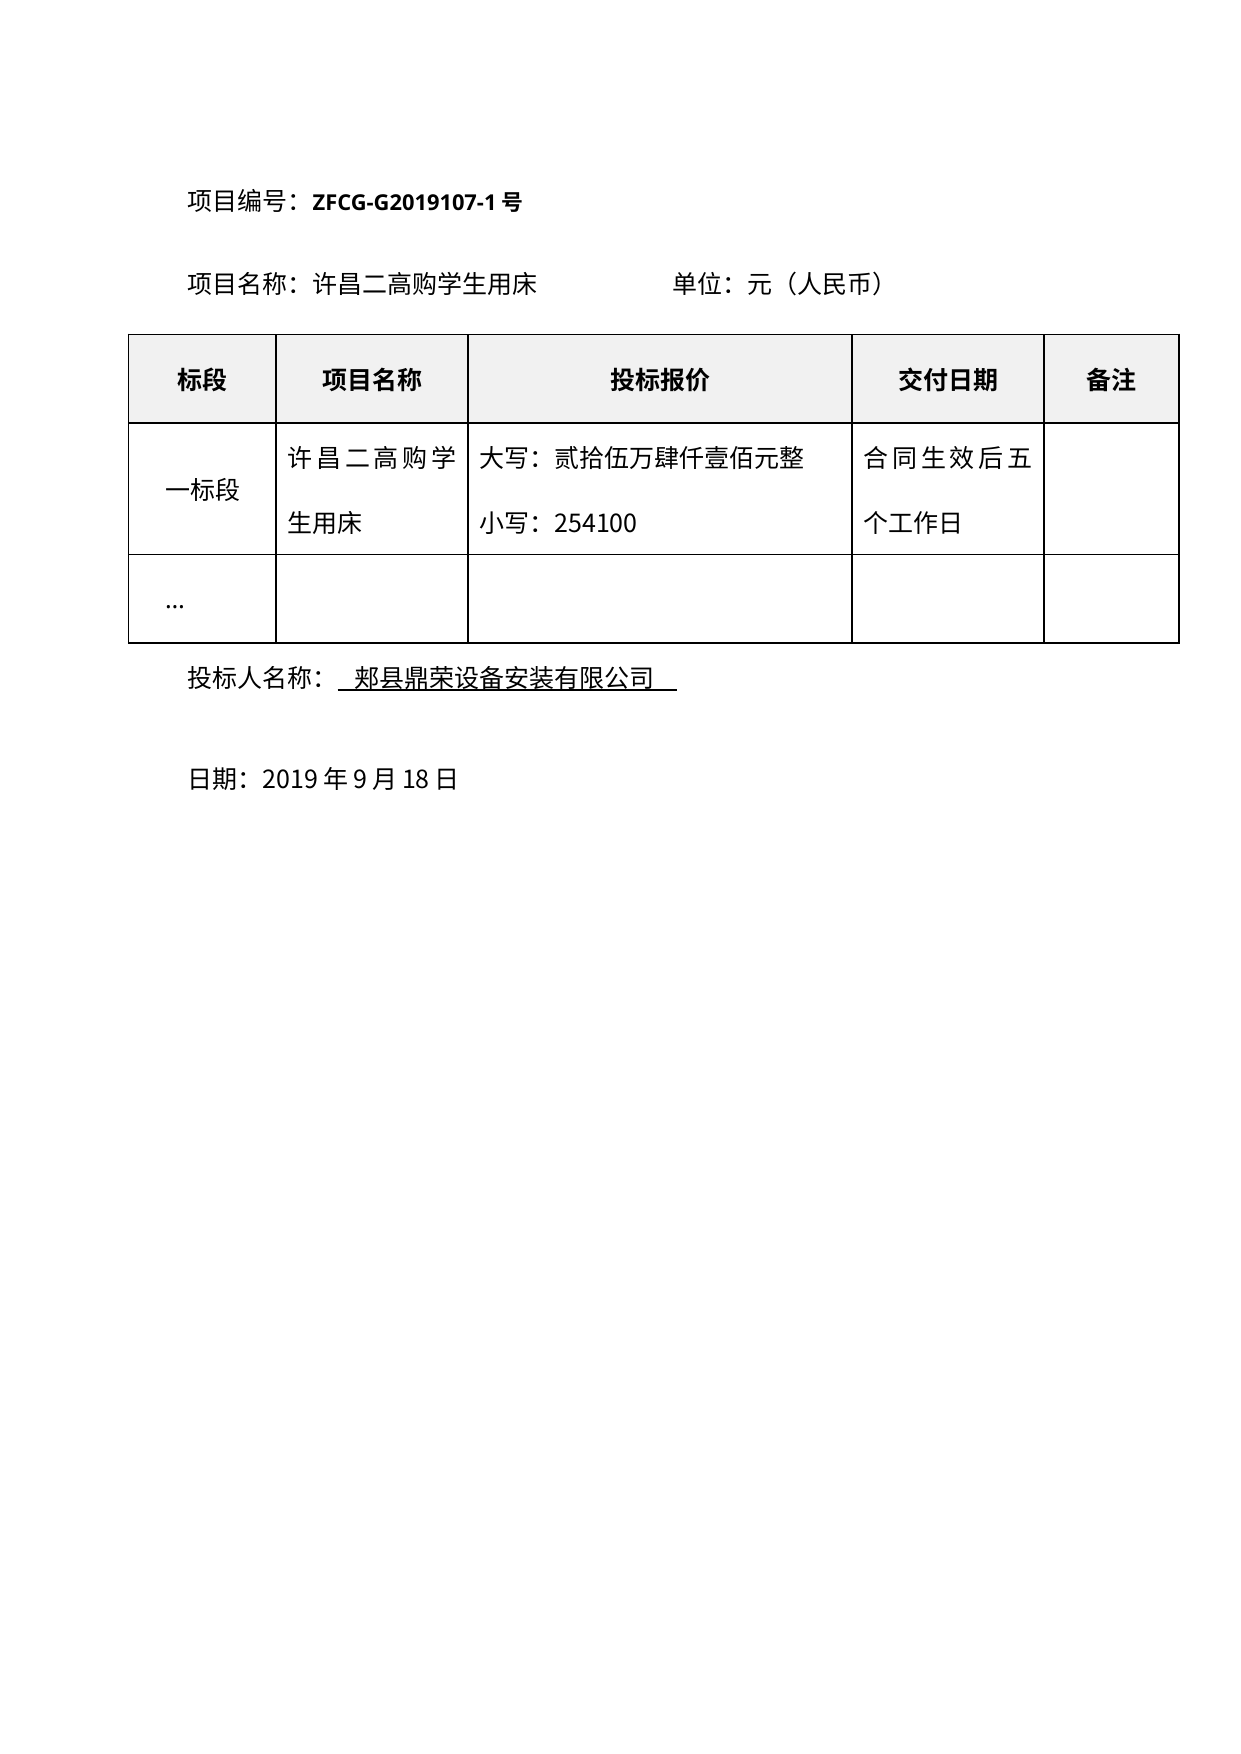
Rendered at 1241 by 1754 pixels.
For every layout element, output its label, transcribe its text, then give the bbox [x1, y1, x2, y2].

table_header 交付日期 [853, 335, 1043, 422]
text 项目编号：ZFCG-G2019107-1号 [187, 167, 1053, 232]
table_cell 一标段 [129, 424, 275, 554]
table_cell [277, 555, 467, 642]
text 投标人名称： 郏县鼎荣设备安装有限公司 [187, 644, 1053, 709]
text 项目名称：许昌二高购学生用床 单位：元（人民币） [187, 250, 1053, 315]
table_cell 大写：贰拾伍万肆仟壹佰元整 小写：254100 [469, 424, 851, 554]
table_cell … [129, 555, 275, 642]
table_cell [469, 555, 851, 642]
table_cell [853, 555, 1043, 642]
table_cell 合同生效后五个工作日 [853, 424, 1043, 554]
table_cell [1045, 555, 1178, 642]
table_header 备注 [1045, 335, 1178, 422]
table_cell [1045, 424, 1178, 554]
text 日期：2019年9月18日 [187, 745, 1053, 810]
table_header 标段 [129, 335, 275, 422]
table_header 项目名称 [277, 335, 467, 422]
table_cell 许昌二高购学生用床 [277, 424, 467, 554]
table_header 投标报价 [469, 335, 851, 422]
